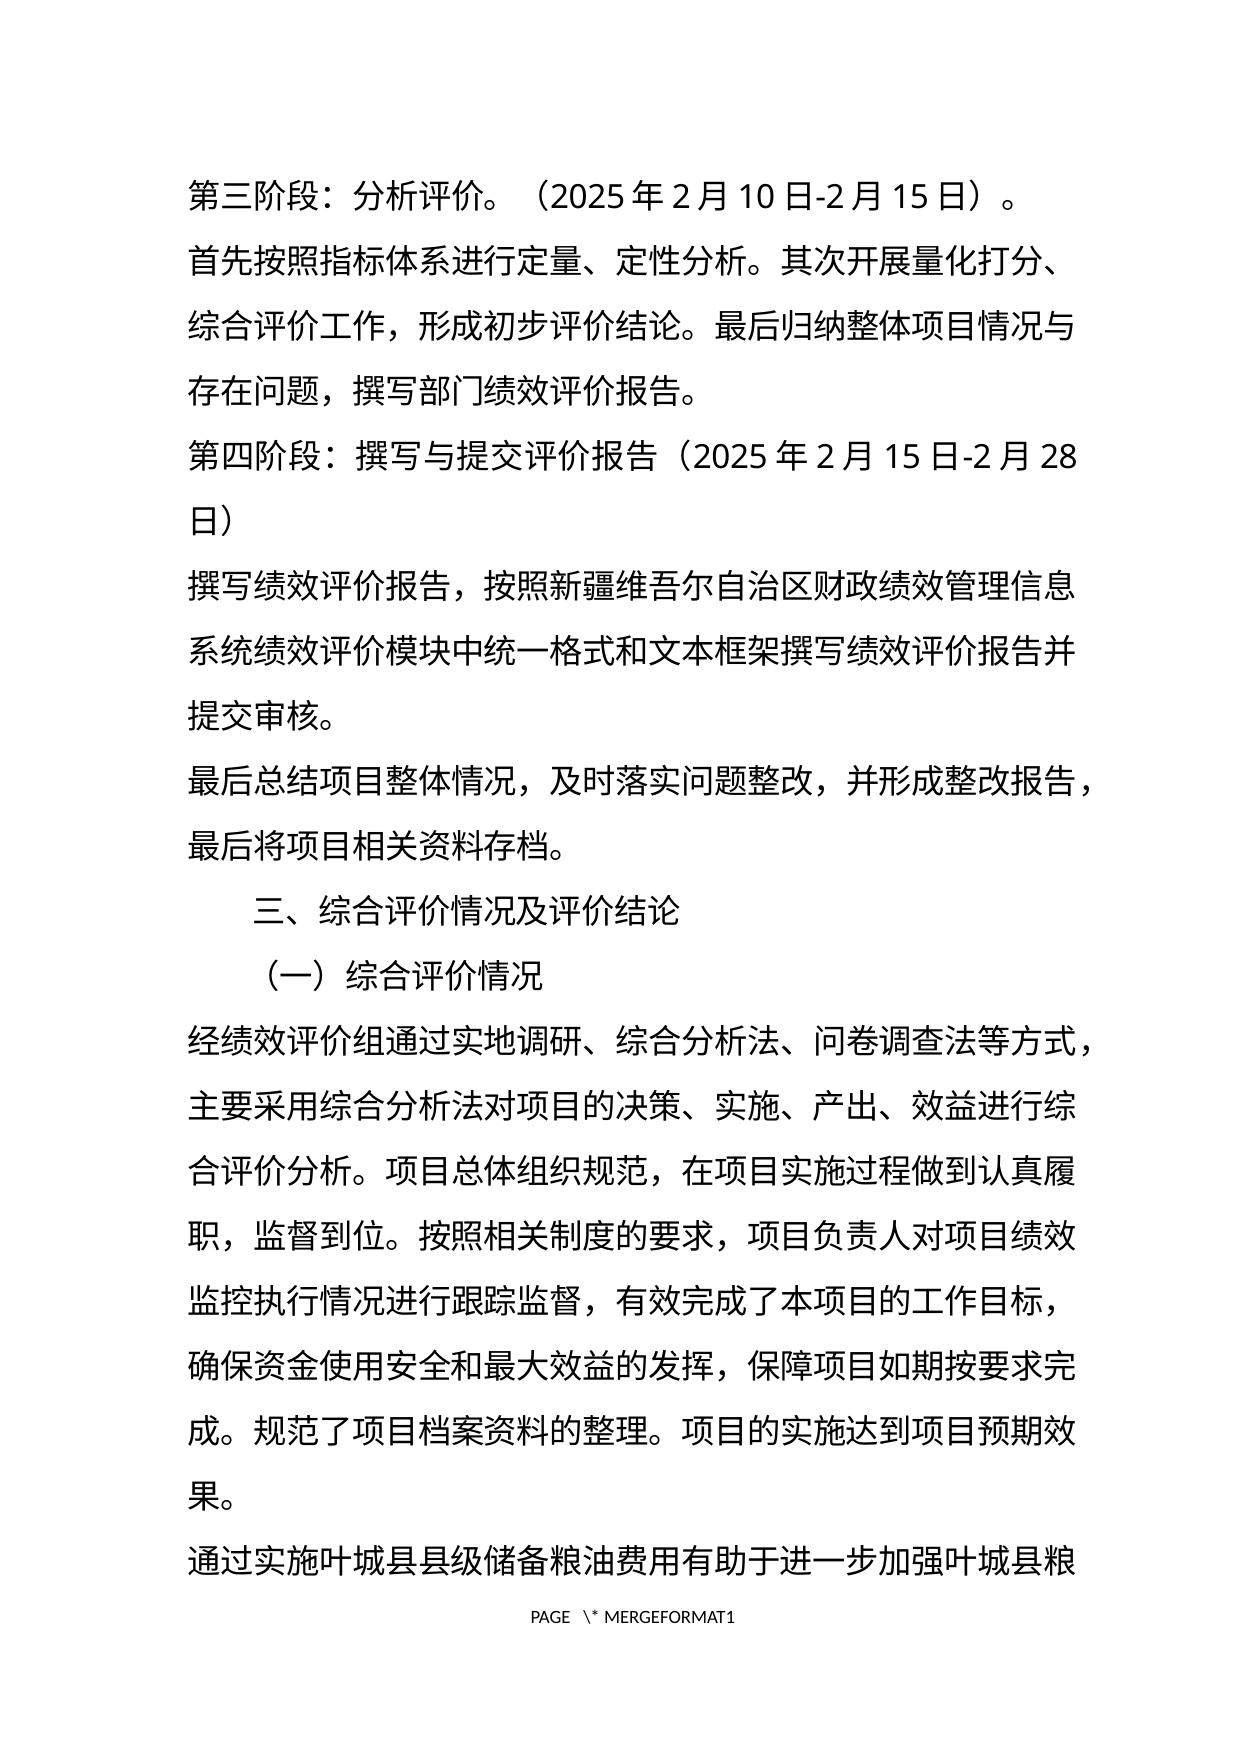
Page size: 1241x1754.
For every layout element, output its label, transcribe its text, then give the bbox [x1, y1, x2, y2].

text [187, 942, 1078, 1592]
text 三、综合评价情况及评价结论 [187, 877, 1078, 942]
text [187, 162, 1078, 877]
